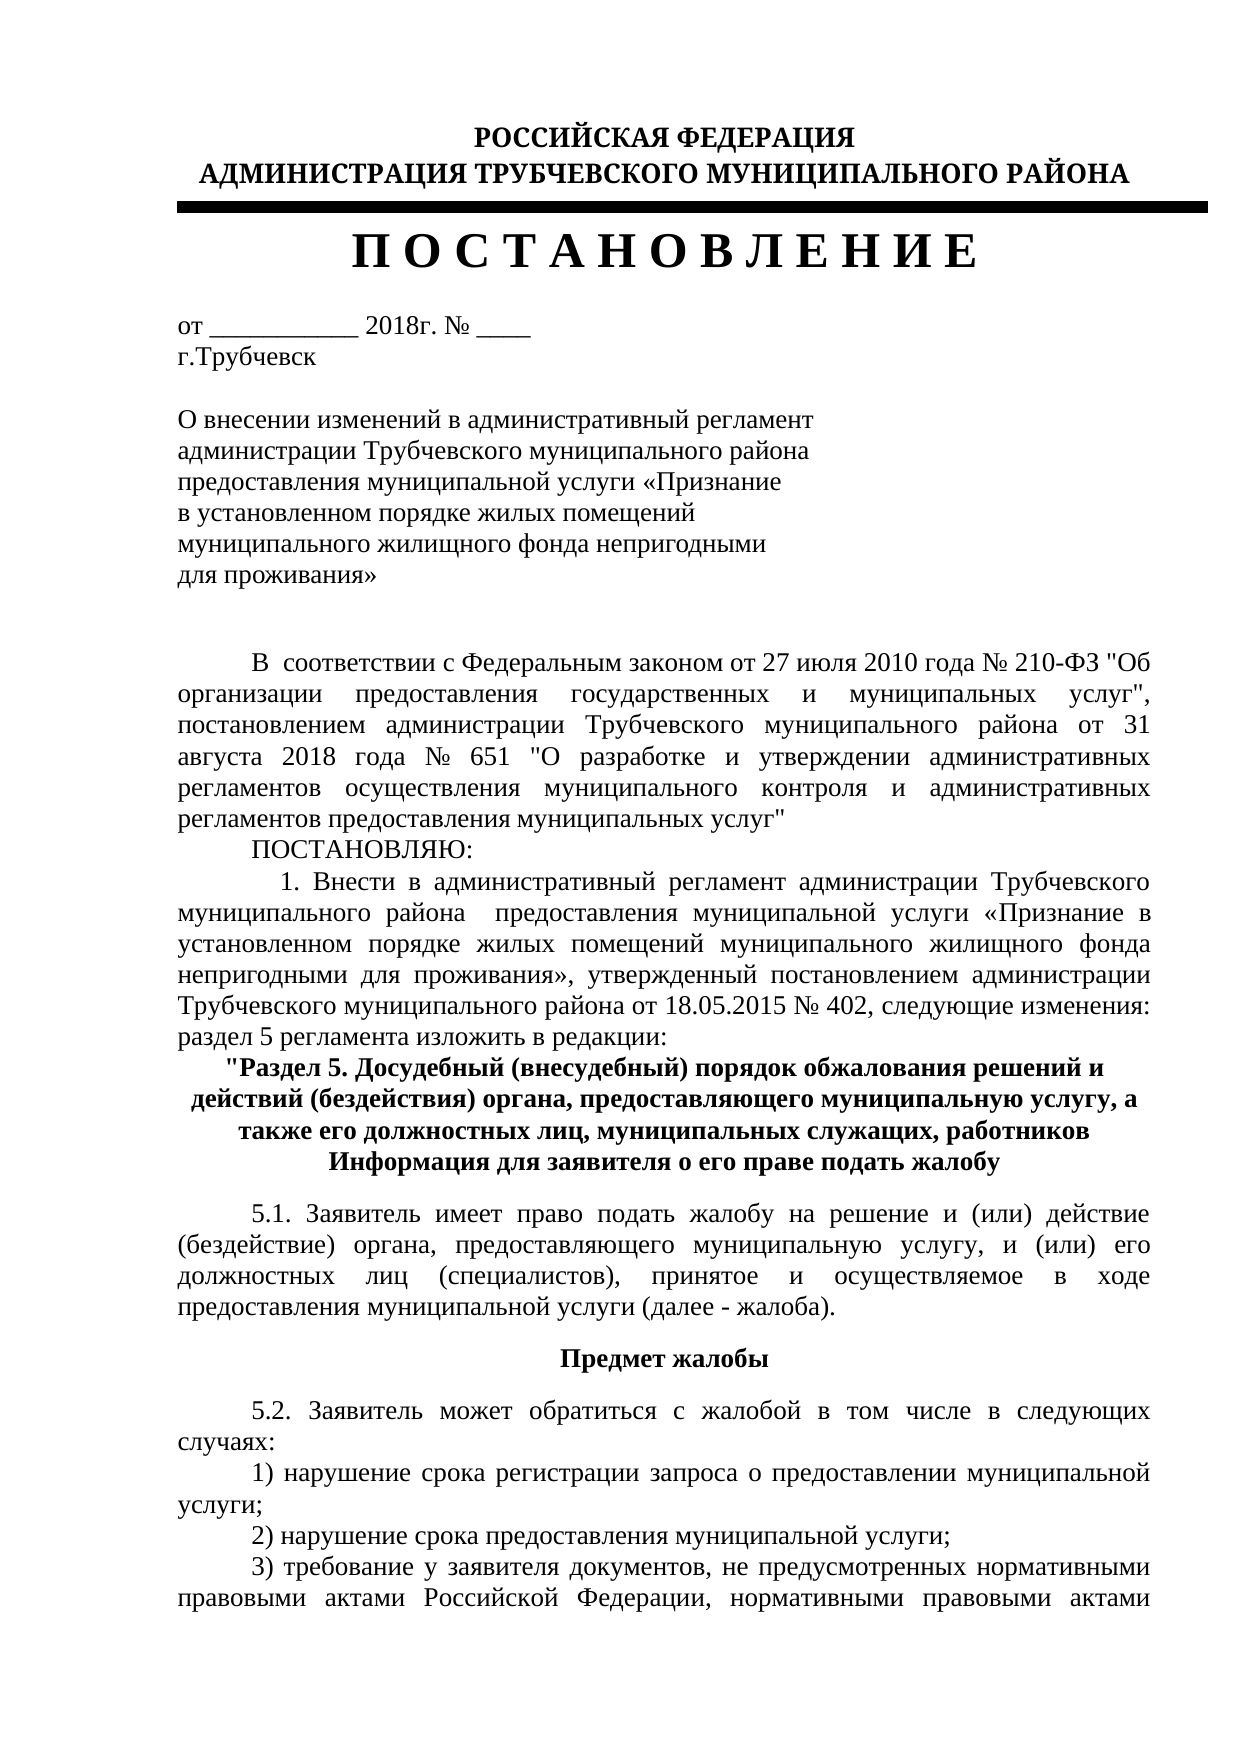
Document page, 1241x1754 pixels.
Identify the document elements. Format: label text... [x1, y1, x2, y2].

text г.Трубчевск [177, 340, 1152, 372]
text П О С Т А Н О В Л Е Н И Е [177, 221, 1152, 278]
text 5.1. Заявитель имеет право подать жалобу на решение и (или) действие (бездействие) органа, предоставляющего муниципальную услугу, и (или) его должностных лиц (специалистов), принятое и осуществляемое в ходе предоставления муниципальной услуги (далее - жалоба). [177, 1197, 1152, 1321]
text предоставления муниципальной услуги «Признание [177, 465, 1152, 496]
text О внесении изменений в административный регламент [177, 403, 1152, 434]
text 2) нарушение срока предоставления муниципальной услуги; [177, 1519, 1152, 1550]
text 1. Внести в административный регламент администрации Трубчевского муниципального района предоставления муниципальной услуги «Признание в установленном порядке жилых помещений муниципального жилищного фонда непригодными для проживания», утвержденный постановлением администрации Трубчевского муниципального района от 18.05.2015 № 402, следующие изменения: раздел 5 регламента изложить в редакции: [177, 864, 1152, 1051]
text муниципального жилищного фонда непригодными [177, 527, 1152, 558]
text 5.2. Заявитель может обратиться с жалобой в том числе в следующих случаях: [177, 1394, 1152, 1457]
text для проживания» [177, 558, 1152, 589]
text от ___________ 2018г. № ____ [177, 309, 1152, 340]
text В соответствии с Федеральным законом от 27 июля 2010 года № 210-ФЗ "Об организации предоставления государственных и муниципальных услуг", постановлением администрации Трубчевского муниципального района от 31 августа 2018 года № 651 "О разработке и утверждении административных регламентов осуществления муниципального контроля и административных регламентов предоставления муниципальных услуг" [177, 646, 1152, 833]
text РОССИЙСКАЯ ФЕДЕРАЦИЯ [177, 118, 1152, 155]
text "Раздел 5. Досудебный (внесудебный) порядок обжалования решений и действий (бездействия) органа, предоставляющего муниципальную услугу, а также его должностных лиц, муниципальных служащих, работников Информация для заявителя о его праве подать жалобу [177, 1051, 1152, 1176]
text в установленном порядке жилых помещений [177, 496, 1152, 527]
text ПОСТАНОВЛЯЮ: [177, 833, 1152, 864]
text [177, 1550, 1152, 1612]
text 1) нарушение срока регистрации запроса о предоставлении муниципальной услуги; [177, 1457, 1152, 1519]
text администрации Трубчевского муниципального района [177, 434, 1152, 465]
text Предмет жалобы [177, 1342, 1152, 1373]
text АДМИНИСТРАЦИЯ ТРУБЧЕВСКОГО МУНИЦИПАЛЬНОГО РАЙОНА [177, 155, 1152, 192]
